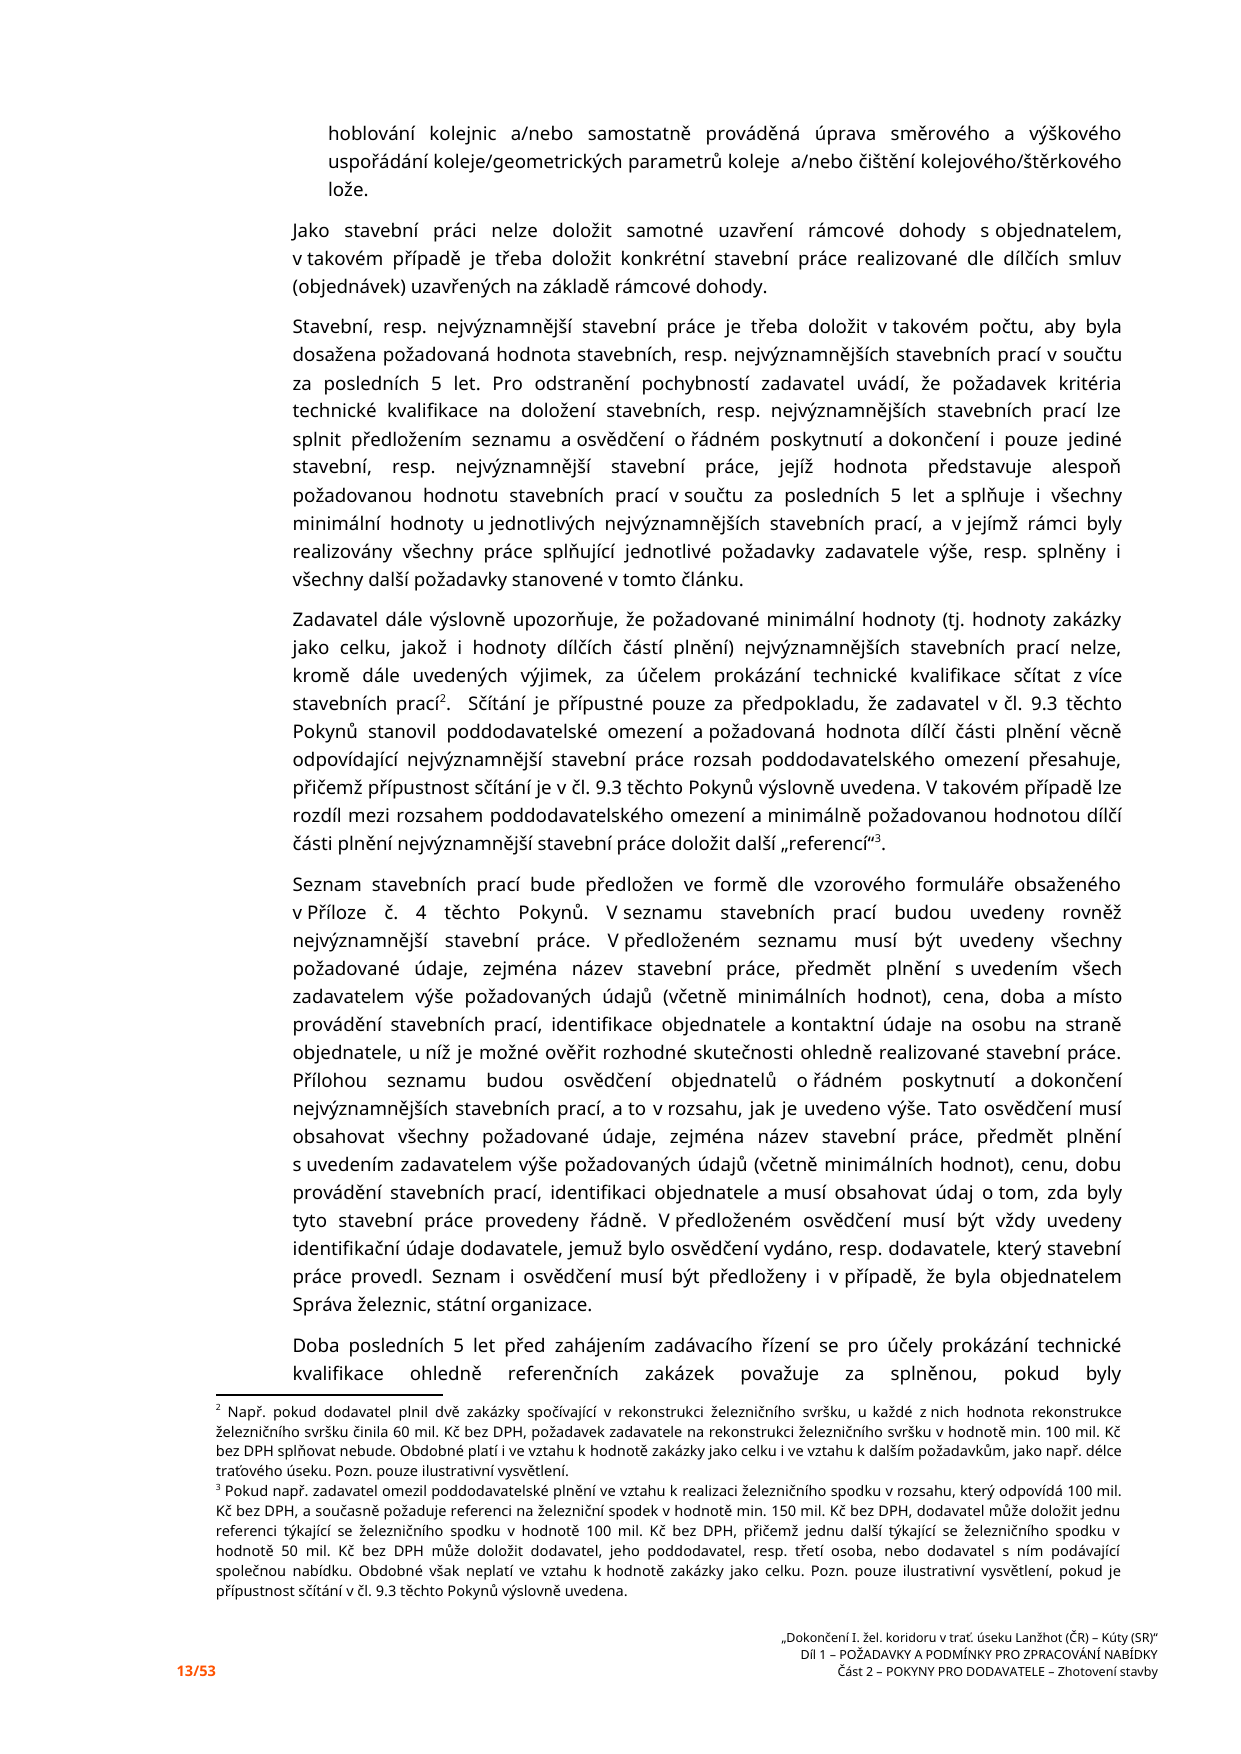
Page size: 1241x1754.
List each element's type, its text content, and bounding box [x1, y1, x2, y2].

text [292, 1332, 1122, 1386]
text Stavební, resp. nejvýznamnější stavební práce je třeba doložit v takovém počtu, aby byla dosažena požadovaná hodnota stavebních, resp. nejvýznamnějších stavebních prací v součtu za posledních 5 let. Pro odstranění pochybností zadavatel uvádí, že požadavek kritéria technické kvalifikace na doložení stavebních, resp. nejvýznamnějších stavebních prací lze splnit předložením seznamu a osvědčení o řádném poskytnutí a dokončení i pouze jediné stavební, resp. nejvýznamnější stavební práce, jejíž hodnota představuje alespoň požadovanou hodnotu stavebních prací v součtu za posledních 5 let a splňuje i všechny minimální hodnoty u jednotlivých nejvýznamnějších stavebních prací, a v jejímž rámci byly realizovány všechny práce splňující jednotlivé požadavky zadavatele výše, resp. splněny i všechny další požadavky stanovené v tomto článku. [292, 314, 1122, 591]
text Jako stavební práci nelze doložit samotné uzavření rámcové dohody s objednatelem, v takovém případě je třeba doložit konkrétní stavební práce realizované dle dílčích smluv (objednávek) uzavřených na základě rámcové dohody. [292, 217, 1122, 299]
text Seznam stavebních prací bude předložen ve formě dle vzorového formuláře obsaženého v Příloze č. 4 těchto Pokynů. V seznamu stavebních prací budou uvedeny rovněž nejvýznamnější stavební práce. V předloženém seznamu musí být uvedeny všechny požadované údaje, zejména název stavební práce, předmět plnění s uvedením všech zadavatelem výše požadovaných údajů (včetně minimálních hodnot), cena, doba a místo provádění stavebních prací, identifikace objednatele a kontaktní údaje na osobu na straně objednatele, u níž je možné ověřit rozhodné skutečnosti ohledně realizované stavební práce. Přílohou seznamu budou osvědčení objednatelů o řádném poskytnutí a dokončení nejvýznamnějších stavebních prací, a to v rozsahu, jak je uvedeno výše. Tato osvědčení musí obsahovat všechny požadované údaje, zejména název stavební práce, předmět plnění s uvedením zadavatelem výše požadovaných údajů (včetně minimálních hodnot), cenu, dobu provádění stavebních prací, identifikaci objednatele a musí obsahovat údaj o tom, zda byly tyto stavební práce provedeny řádně. V předloženém osvědčení musí být vždy uvedeny identifikační údaje dodavatele, jemuž bylo osvědčení vydáno, resp. dodavatele, který stavební práce provedl. Seznam i osvědčení musí být předloženy i v případě, že byla objednatelem Správa železnic, státní organizace. [292, 871, 1122, 1317]
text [292, 121, 1122, 202]
text Zadavatel dále výslovně upozorňuje, že požadované minimální hodnoty (tj. hodnoty zakázky jako celku, jakož i hodnoty dílčích částí plnění) nejvýznamnějších stavebních prací nelze, kromě dále uvedených výjimek, za účelem prokázání technické kvalifikace sčítat z více stavebních prací. Sčítání je přípustné pouze za předpokladu, že zadavatel v čl. 9.3 těchto Pokynů stanovil poddodavatelské omezení a požadovaná hodnota dílčí části plnění věcně odpovídající nejvýznamnější stavební práce rozsah poddodavatelského omezení přesahuje, přičemž přípustnost sčítání je v čl. 9.3 těchto Pokynů výslovně uvedena. V takovém případě lze rozdíl mezi rozsahem poddodavatelského omezení a minimálně požadovanou hodnotou dílčí části plnění nejvýznamnější stavební práce doložit další „referencí“. [292, 606, 1122, 856]
